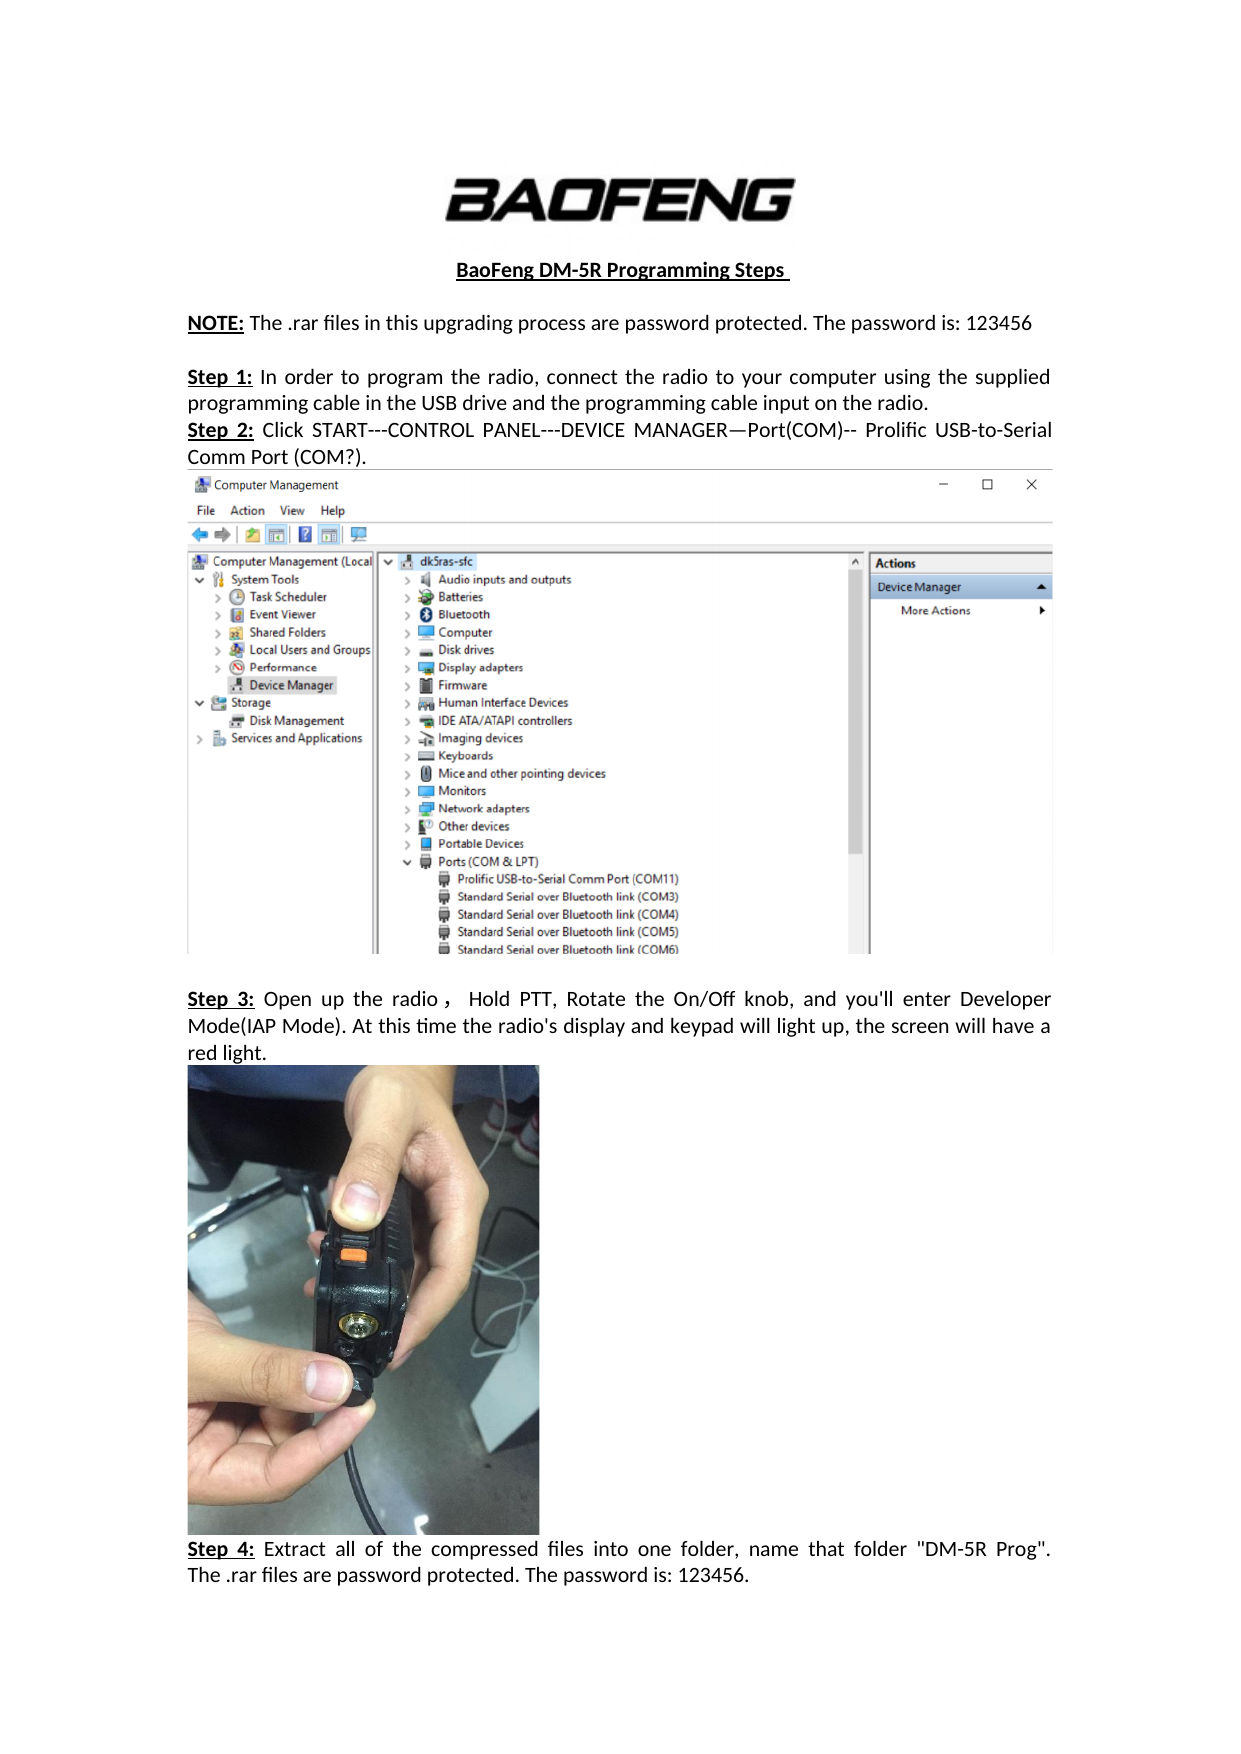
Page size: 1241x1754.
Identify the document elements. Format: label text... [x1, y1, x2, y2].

text Step 3: Open up the radio，Hold PTT, Rotate the On/Off knob, and you'll enter Developer Mode(IAP Mode). At this time the radio's display and keypad will light up, the screen will have a red light. [187, 981, 1053, 1066]
picture [187, 469, 1053, 954]
text Step 2: Click START---CONTROL PANEL---DEVICE MANAGER—Port(COM)-- Prolific USB-to-Serial Comm Port (COM?). [187, 416, 1053, 469]
text BaoFeng DM-5R Programming Steps [187, 256, 1053, 283]
picture [444, 150, 796, 257]
text Step 4: Extract all of the compressed files into one folder, name that folder "DM-5R Prog". The .rar files are password protected. The password is: 123456. [187, 1535, 1053, 1588]
text NOTE: The .rar files in this upgrading process are password protected. The password is: 123456 [187, 309, 1053, 336]
text Step 1: In order to program the radio, connect the radio to your computer using the supplied programming cable in the USB drive and the programming cable input on the radio. [187, 363, 1053, 416]
picture [187, 1065, 540, 1535]
